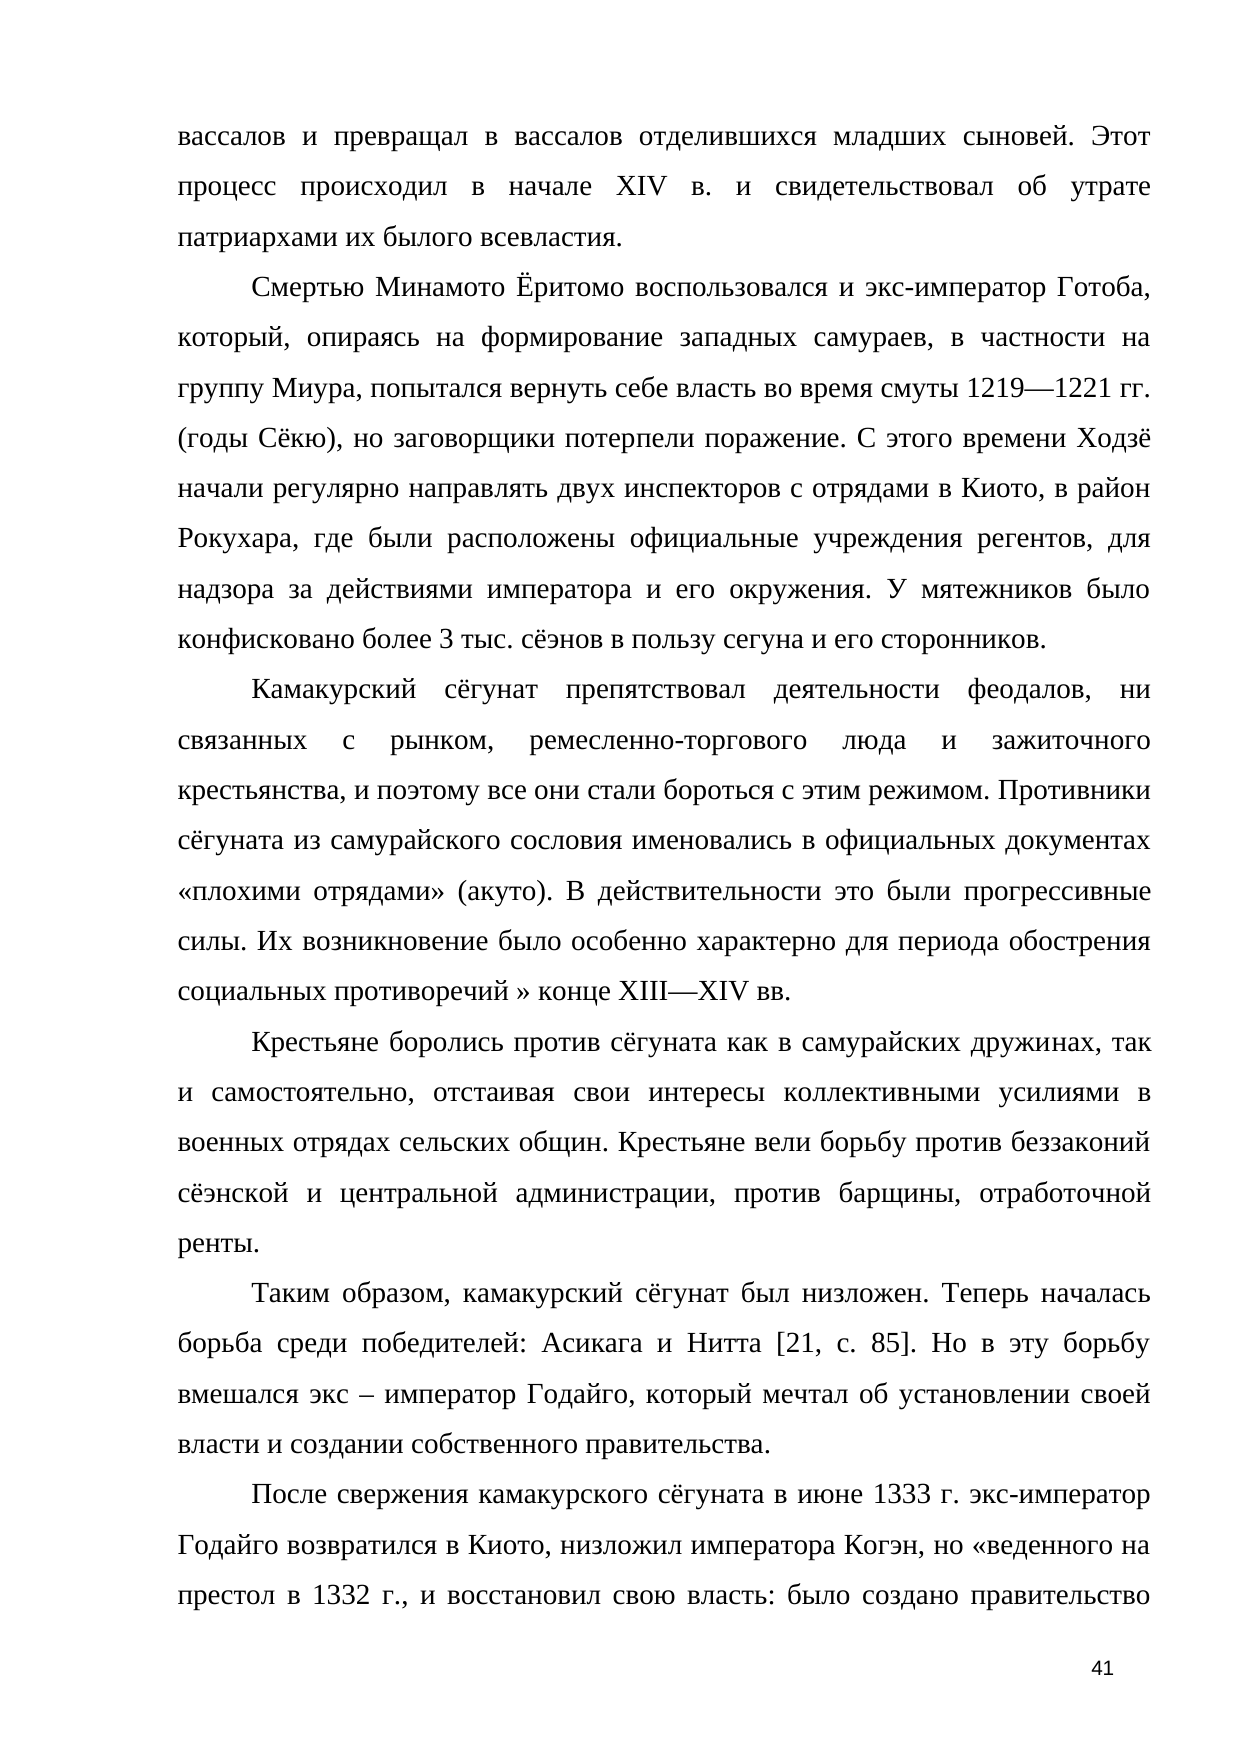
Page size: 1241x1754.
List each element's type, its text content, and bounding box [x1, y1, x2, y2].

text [177, 1477, 1152, 1611]
text Крестьяне боролись против сёгуната как в самурайских дружинах, так и самостоятельно, отстаивая свои интересы коллективными усилиями в военных отрядах сельских общин. Крестьяне вели борьбу против беззаконий сёэнской и центральной администрации, против барщины, отработочной ренты. [177, 1024, 1152, 1258]
text Смертью Минамото Ёритомо воспользовался и экс-император Готоба, который, опираясь на формирование западных самураев, в частности на группу Миура, попытался вернуть себе власть во время смуты 1219—1221 гг. (годы Сёкю), но заговорщики потерпели поражение. С этого времени Ходзё начали регулярно направлять двух инспекторов с отрядами в Киото, в район Рокухара, где были расположены официальные учреждения регентов, для надзора за действиями императора и его окружения. У мятежников было конфисковано более 3 тыс. сёэнов в пользу сегуна и его сторонников. [177, 269, 1152, 655]
text Камакурский сёгунат препятствовал деятельности феодалов, ни связанных с рынком, ремесленно-торгового люда и зажиточного крестьянства, и поэтому все они стали бороться с этим режимом. Противники сёгуната из самурайского сословия именовались в официальных документах «плохими отрядами» (акуто). В действительности это были прогрессивные силы. Их возникновение было особенно характерно для периода обострения социальных противоречий » конце XIII—XIV вв. [177, 672, 1152, 1007]
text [177, 118, 1152, 252]
text Таким образом, камакурский сёгунат был низложен. Теперь началась борьба среди победителей: Асикага и Нитта [21, с. 85]. Но в эту борьбу вмешался экс – император Годайго, который мечтал об установлении своей власти и создании собственного правительства. [177, 1275, 1152, 1460]
